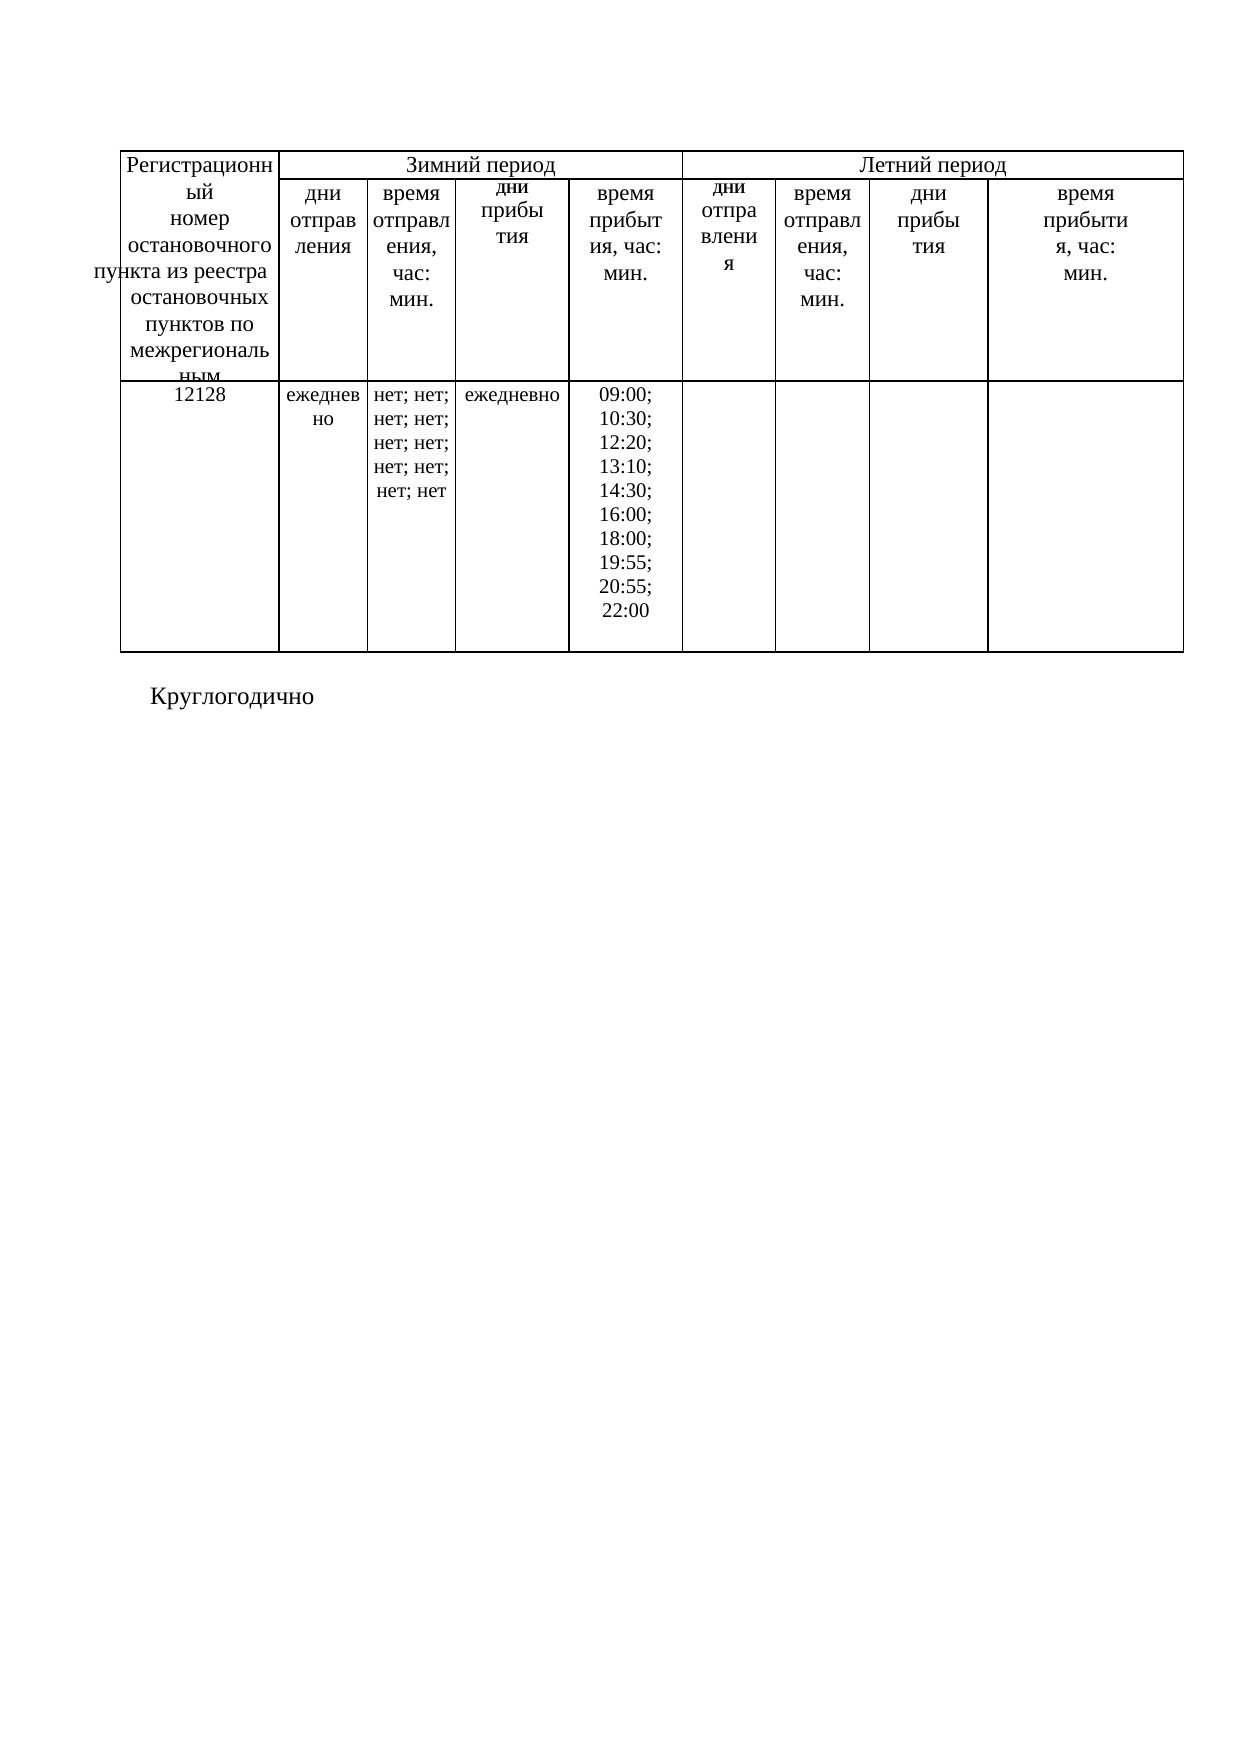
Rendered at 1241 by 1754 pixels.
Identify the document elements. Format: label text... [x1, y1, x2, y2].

table_header Зимний период [280, 152, 682, 178]
table_cell время прибыт ия, час: мин. [570, 180, 682, 380]
table_cell дни отправ ления [280, 180, 367, 380]
table_cell ежедневно [456, 382, 568, 651]
table_cell ДНИ прибы тия [456, 180, 568, 380]
table_cell ежедневно [280, 382, 367, 651]
table_cell время отправл ения, час: мин. [368, 180, 455, 380]
table_cell дни прибы тия [870, 180, 987, 380]
table_cell [776, 382, 869, 651]
table_cell нет; нет; нет; нет; нет; нет; нет; нет; нет; нет [368, 382, 455, 651]
table_cell время прибыти я, час: мин. [989, 180, 1183, 380]
table_cell 09:00; 10:30; 12:20; 13:10; 14:30; 16:00; 18:00; 19:55; 20:55; 22:00 [570, 382, 682, 651]
table_cell ДНИ отпра влени я [683, 180, 775, 380]
table_cell [989, 382, 1183, 651]
table_header Летний период [683, 152, 1183, 178]
table_cell [870, 382, 987, 651]
text Круглогодично [150, 681, 1090, 710]
table_cell 12128 [121, 382, 278, 651]
table_header Регистрационный номер остановочного пункта из реестра остановочных пунктов по межрегиональным маршрутам регулярных перевозок [121, 152, 278, 380]
table_cell время отправл ения, час: мин. [776, 180, 869, 380]
table_cell [683, 382, 775, 651]
